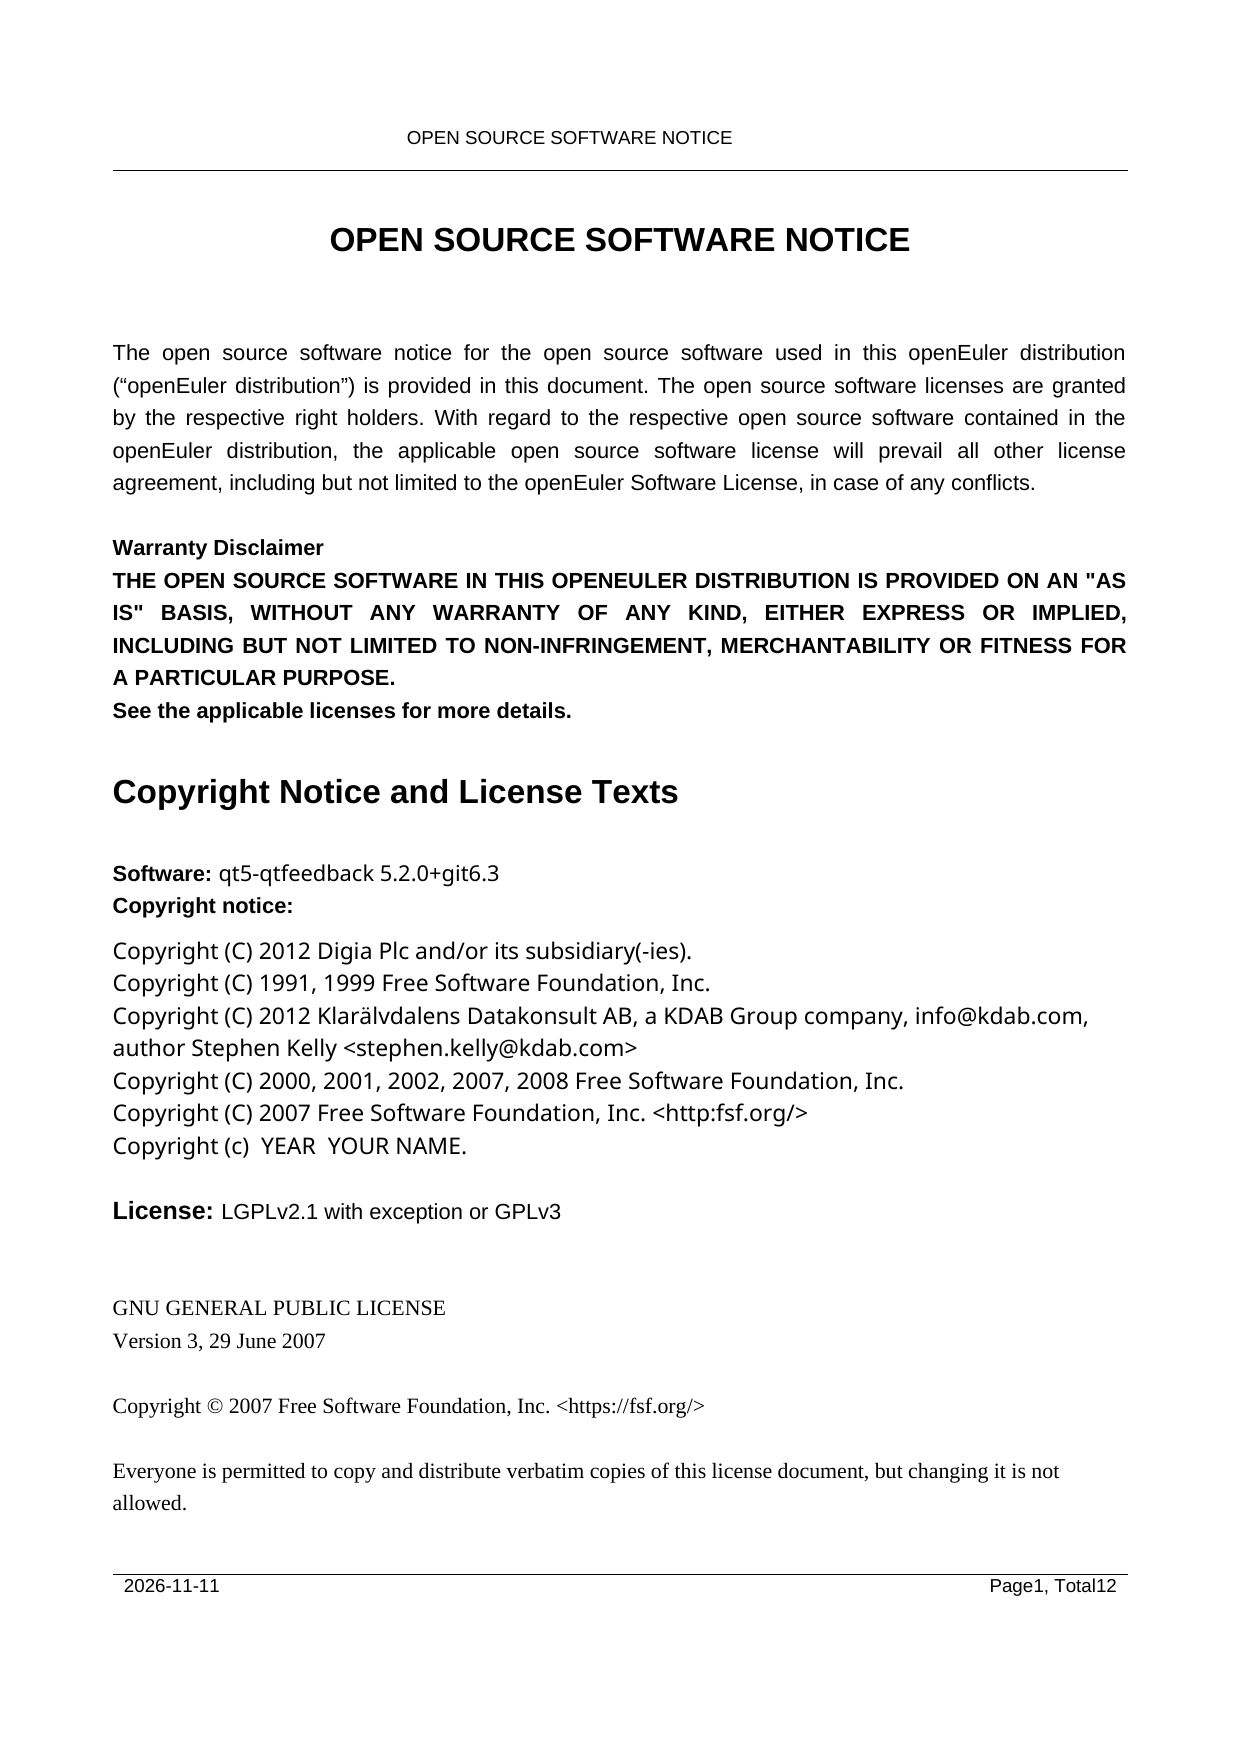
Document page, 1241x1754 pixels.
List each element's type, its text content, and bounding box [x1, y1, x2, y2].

text The open source software notice for the open source software used in this openEuler distribution (“openEuler distribution”) is provided in this document. The open source software licenses are granted by the respective right holders. With regard to the respective open source software contained in the openEuler distribution, the applicable open source software license will prevail all other license agreement, including but not limited to the openEuler Software License, in case of any conflicts. [112, 336, 1128, 499]
text OPEN SOURCE SOFTWARE NOTICE [112, 206, 1128, 271]
text THE OPEN SOURCE SOFTWARE IN THIS OPENEULER DISTRIBUTION IS PROVIDED ON AN "AS IS" BASIS, WITHOUT ANY WARRANTY OF ANY KIND, EITHER EXPRESS OR IMPLIED, INCLUDING BUT NOT LIMITED TO NON-INFRINGEMENT, MERCHANTABILITY OR FITNESS FOR A PARTICULAR PURPOSE. See the applicable licenses for more details. [112, 564, 1128, 726]
title Software: qt5-qtfeedback 5.2.0+git6.3 [112, 856, 1128, 889]
text Warranty Disclaimer [112, 531, 1128, 564]
text License: LGPLv2.1 with exception or GPLv3 [112, 1194, 1128, 1226]
text Copyright notice: [112, 889, 1128, 921]
text Copyright (C) 2012 Digia Plc and/or its subsidiary(-ies). Copyright (C) 1991, 1999 Free Software Foundation, Inc. Copyright (C) 2012 Klarälvdalens Datakonsult AB, a KDAB Group company, info@kdab.com, author Stephen Kelly <stephen.kelly@kdab.com> Copyright (C) 2000, 2001, 2002, 2007, 2008 Free Software Foundation, Inc. Copyright (C) 2007 Free Software Foundation, Inc. <http:fsf.org/> Copyright (c) YEAR YOUR NAME. [112, 934, 1128, 1194]
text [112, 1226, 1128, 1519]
text Copyright Notice and License Texts [112, 759, 1128, 824]
